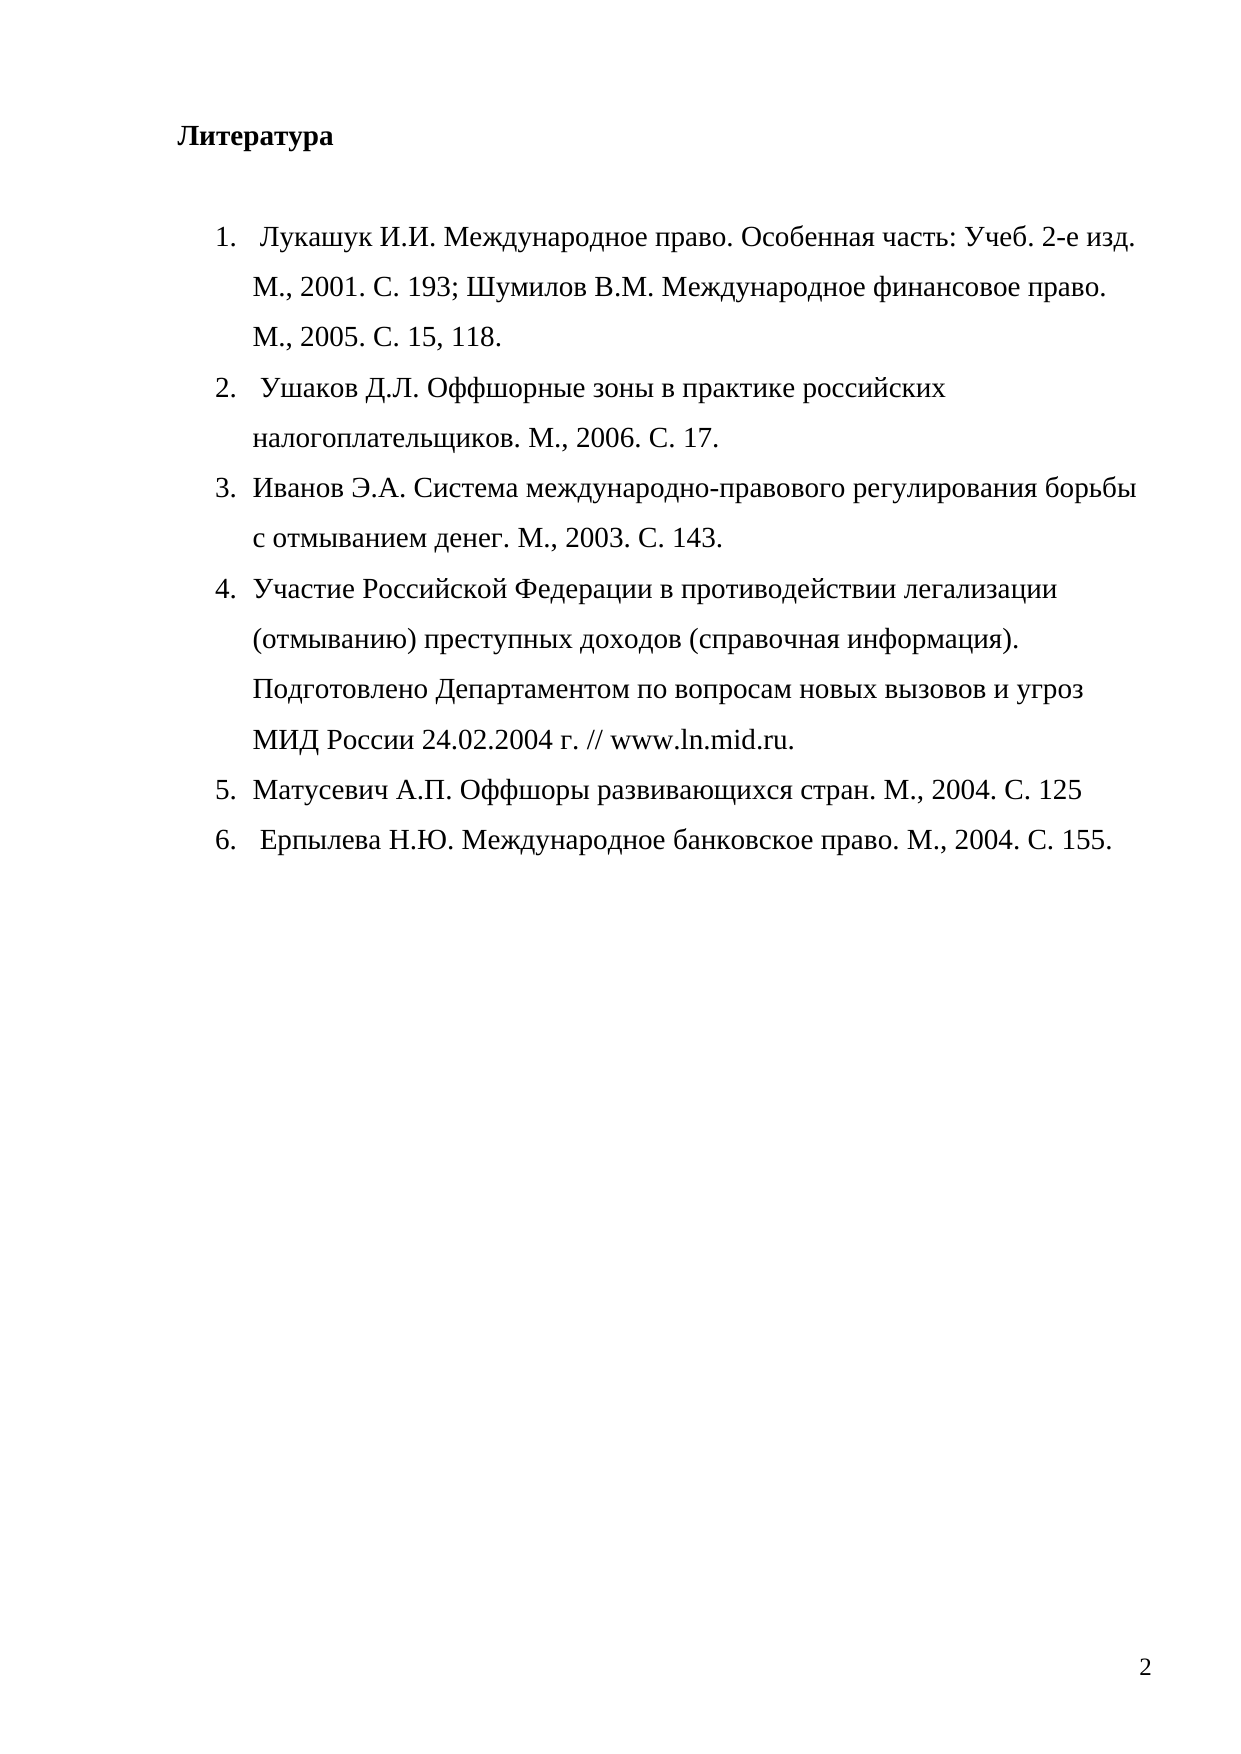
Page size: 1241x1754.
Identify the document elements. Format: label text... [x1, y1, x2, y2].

list Матусевич А.П. Оффшоры развивающихся стран. М., 2004. С. 125 [215, 772, 1152, 806]
list Иванов Э.А. Система международно-правового регулирования борьбы с отмыванием денег. М., 2003. С. 143. [215, 470, 1152, 554]
list Ерпылева Н.Ю. Международное банковское право. М., 2004. С. 155. [215, 822, 1152, 856]
text Литература [177, 118, 1152, 152]
list Лукашук И.И. Международное право. Особенная часть: Учеб. 2-е изд. М., 2001. С. 193; Шумилов В.М. Международное финансовое право. М., 2005. С. 15, 118. [215, 219, 1152, 353]
list Ушаков Д.Л. Оффшорные зоны в практике российских налогоплательщиков. М., 2006. С. 17. [215, 370, 1152, 453]
list Участие Российской Федерации в противодействии легализации (отмыванию) преступных доходов (справочная информация). Подготовлено Департаментом по вопросам новых вызовов и угроз МИД России 24.02.2004 г. // www.ln.mid.ru. [215, 571, 1152, 755]
